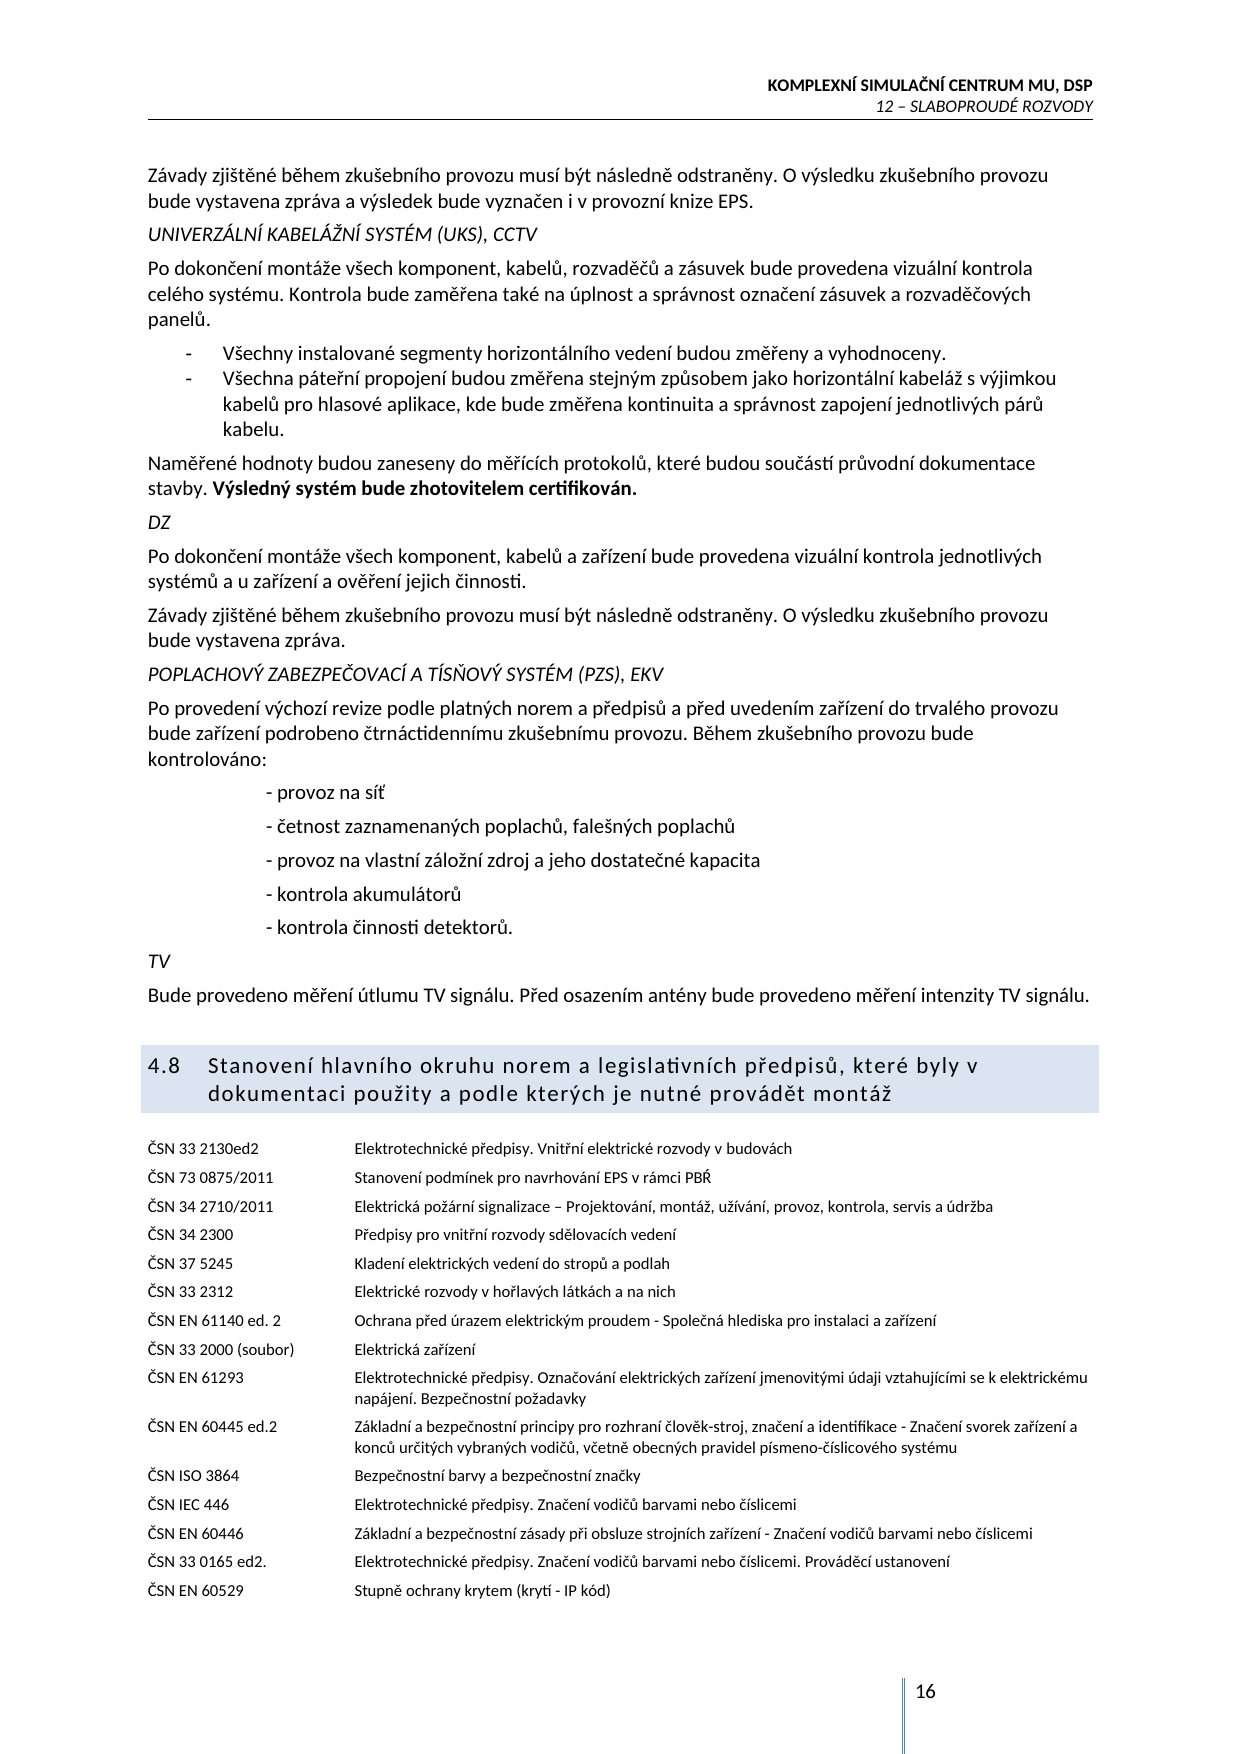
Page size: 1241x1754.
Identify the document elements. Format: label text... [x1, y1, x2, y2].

text ČSN 33 2312 Elektrické rozvody v hořlavých látkách a na nich [148, 1282, 1093, 1302]
text ČSN 33 2130ed2 Elektrotechnické předpisy. Vnitřní elektrické rozvody v budovách [148, 1138, 1093, 1159]
text ČSN 34 2710/2011 Elektrická požární signalizace – Projektování, montáž, užívání, provoz, kontrola, servis a údržba [148, 1196, 1093, 1216]
text Závady zjištěné během zkušebního provozu musí být následně odstraněny. O výsledku zkušebního provozu bude vystavena zpráva a výsledek bude vyznačen i v provozní knize EPS. [148, 162, 1093, 213]
text - kontrola akumulátorů [148, 881, 1093, 906]
text - četnost zaznamenaných poplachů, falešných poplachů [148, 813, 1093, 839]
text Naměřené hodnoty budou zaneseny do měřících protokolů, které budou součástí průvodní dokumentace stavby. Výsledný systém bude zhotovitelem certifikován. [148, 450, 1093, 501]
text ČSN EN 61140 ed. 2 Ochrana před úrazem elektrickým proudem - Společná hlediska pro instalaci a zařízení [148, 1310, 1093, 1331]
text DZ [148, 509, 1093, 534]
text ČSN 33 2000 (soubor) Elektrická zařízení [148, 1339, 1093, 1359]
text ČSN IEC 446 Elektrotechnické předpisy. Značení vodičů barvami nebo číslicemi [148, 1494, 1093, 1514]
text ČSN 33 0165 ed2. Elektrotechnické předpisy. Značení vodičů barvami nebo číslicemi. Prováděcí ustanovení [148, 1552, 1093, 1572]
text Po provedení výchozí revize podle platných norem a předpisů a před uvedením zařízení do trvalého provozu bude zařízení podrobeno čtrnáctidennímu zkušebnímu provozu. Během zkušebního provozu bude kontrolováno: [148, 695, 1093, 771]
text POPLACHOVÝ ZABEZPEČOVACÍ A TÍSŇOVÝ SYSTÉM (PZS), EKV [148, 661, 1093, 687]
text Bude provedeno měření útlumu TV signálu. Před osazením antény bude provedeno měření intenzity TV signálu. [148, 982, 1093, 1007]
text ČSN 37 5245 Kladení elektrických vedení do stropů a podlah [148, 1253, 1093, 1273]
text ČSN EN 60529 Stupně ochrany krytem (krytí - IP kód) [148, 1580, 1093, 1601]
text ČSN 34 2300 Předpisy pro vnitřní rozvody sdělovacích vedení [148, 1224, 1093, 1245]
text ČSN EN 60445 ed.2 Základní a bezpečnostní principy pro rozhraní člověk-stroj, značení a identifikace - Značení svorek zařízení a konců určitých vybraných vodičů, včetně obecných pravidel písmeno-číslicového systému [148, 1417, 1093, 1457]
list Všechna páteřní propojení budou změřena stejným způsobem jako horizontální kabeláž s výjimkou kabelů pro hlasové aplikace, kde bude změřena kontinuita a správnost zapojení jednotlivých párů kabelu. [185, 365, 1093, 442]
text - kontrola činnosti detektorů. [148, 914, 1093, 940]
text TV [148, 948, 1093, 974]
text ČSN ISO 3864 Bezpečnostní barvy a bezpečnostní značky [148, 1466, 1093, 1486]
text Po dokončení montáže všech komponent, kabelů, rozvaděčů a zásuvek bude provedena vizuální kontrola celého systému. Kontrola bude zaměřena také na úplnost a správnost označení zásuvek a rozvaděčových panelů. [148, 255, 1093, 332]
text UNIVERZÁLNÍ KABELÁŽNÍ SYSTÉM (UKS), CCTV [148, 222, 1093, 247]
text Po dokončení montáže všech komponent, kabelů a zařízení bude provedena vizuální kontrola jednotlivých systémů a u zařízení a ověření jejich činnosti. [148, 543, 1093, 594]
text ČSN EN 61293 Elektrotechnické předpisy. Označování elektrických zařízení jmenovitými údaji vztahujícími se k elektrickému napájení. Bezpečnostní požadavky [148, 1368, 1093, 1408]
text - provoz na síť [148, 779, 1093, 805]
text Závady zjištěné během zkušebního provozu musí být následně odstraněny. O výsledku zkušebního provozu bude vystavena zpráva. [148, 602, 1093, 653]
subtitle Stanovení hlavního okruhu norem a legislativních předpisů, které byly v dokumentaci použity a podle kterých je nutné provádět montáž [148, 1051, 1093, 1107]
text ČSN EN 60446 Základní a bezpečnostní zásady při obsluze strojních zařízení - Značení vodičů barvami nebo číslicemi [148, 1523, 1093, 1543]
text - provoz na vlastní záložní zdroj a jeho dostatečné kapacita [148, 847, 1093, 872]
text ČSN 73 0875/2011 Stanovení podmínek pro navrhování EPS v rámci PBŔ [148, 1167, 1093, 1187]
list Všechny instalované segmenty horizontálního vedení budou změřeny a vyhodnoceny. [185, 340, 1093, 365]
